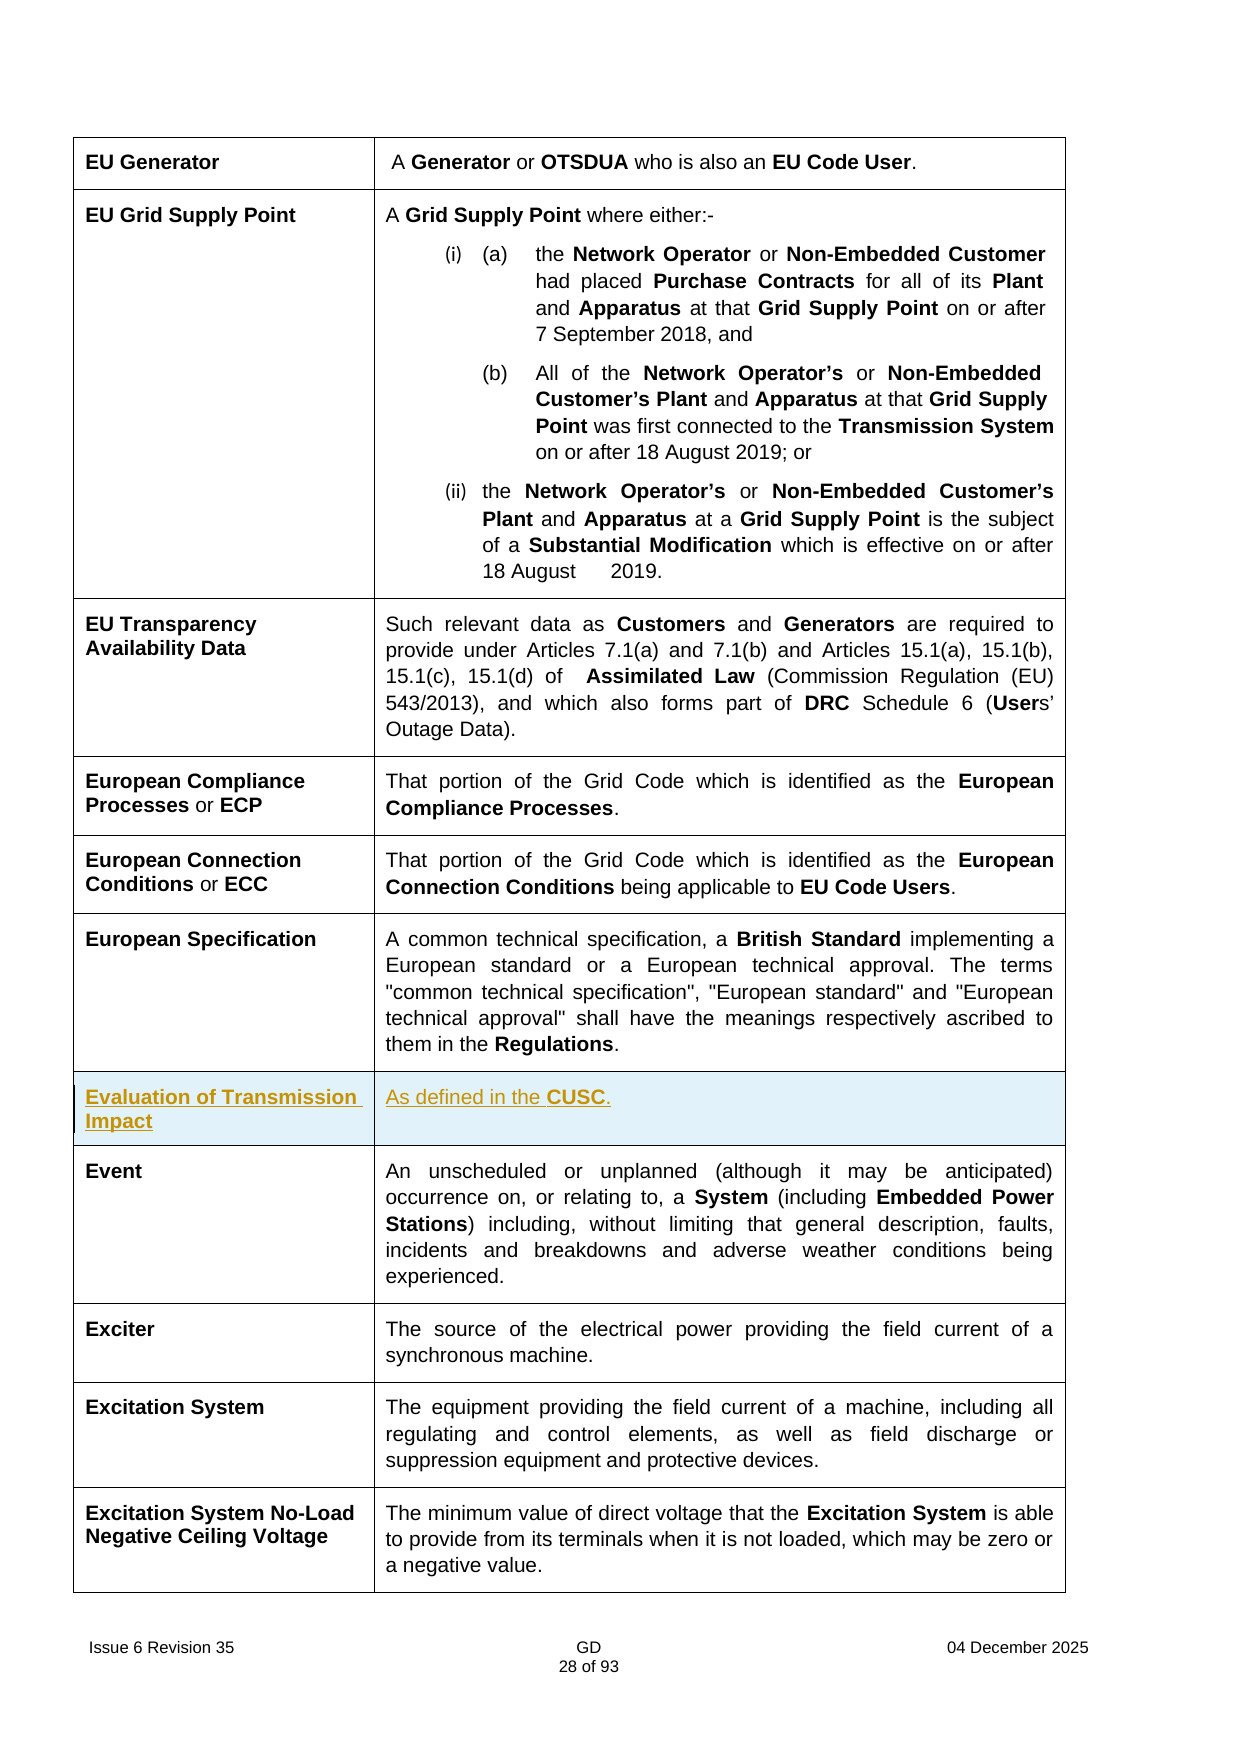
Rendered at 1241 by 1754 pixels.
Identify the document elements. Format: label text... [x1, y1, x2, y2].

table_cell European Compliance Processes or ECP [74, 757, 374, 834]
table_cell The minimum value of direct voltage that the Excitation System is able to provide from its terminals when it is not loaded, which may be zero or a negative value. [375, 1488, 1065, 1592]
table_cell A common technical specification, a British Standard implementing a European standard or a European technical approval. The terms "common technical specification", "European standard" and "European technical approval" shall have the meanings respectively ascribed to them in the Regulations. [375, 914, 1065, 1071]
table_cell Excitation System [74, 1383, 374, 1487]
table_cell A Generator or OTSDUA who is also an EU Code User. [375, 138, 1065, 189]
table_cell EU Grid Supply Point [74, 190, 374, 598]
table_cell An unscheduled or unplanned (although it may be anticipated) occurrence on, or relating to, a System (including Embedded Power Stations) including, without limiting that general description, faults, incidents and breakdowns and adverse weather conditions being experienced. [375, 1146, 1065, 1303]
table_cell That portion of the Grid Code which is identified as the European Connection Conditions being applicable to EU Code Users. [375, 836, 1065, 913]
table_cell Such relevant data as Customers and Generators are required to provide under Articles 7.1(a) and 7.1(b) and Articles 15.1(a), 15.1(b), 15.1(c), 15.1(d) of Assimilated Law (Commission Regulation (EU) 543/2013), and which also forms part of DRC Schedule 6 (Users’ Outage Data). [375, 599, 1065, 756]
table_cell A Grid Supply Point where either:- (a) the Network Operator or Non-Embedded Customer had placed Purchase Contracts for all of its Plant and Apparatus at that Grid Supply Point on or after 7 September 2018, and All of the Network Operator’s or Non-Embedded Customer’s Plant and Apparatus at that Grid Supply Point was first connected to the Transmission System on or after 18 August 2019; or the Network Operator’s or Non-Embedded Customer’s Plant and Apparatus at a Grid Supply Point is the subject of a Substantial Modification which is effective on or after 18 August 2019. [375, 190, 1065, 598]
table_cell Event [74, 1146, 374, 1303]
table_cell EU Transparency Availability Data [74, 599, 374, 756]
table_cell The source of the electrical power providing the field current of a synchronous machine. [375, 1304, 1065, 1382]
table_cell That portion of the Grid Code which is identified as the European Compliance Processes. [375, 757, 1065, 834]
table_cell European Specification [74, 914, 374, 1071]
table_cell Excitation System No-Load Negative Ceiling Voltage [74, 1488, 374, 1592]
table_cell EU Generator [74, 138, 374, 189]
table_cell European Connection Conditions or ECC [74, 836, 374, 913]
table_cell Exciter [74, 1304, 374, 1382]
table_cell The equipment providing the field current of a machine, including all regulating and control elements, as well as field discharge or suppression equipment and protective devices. [375, 1383, 1065, 1487]
